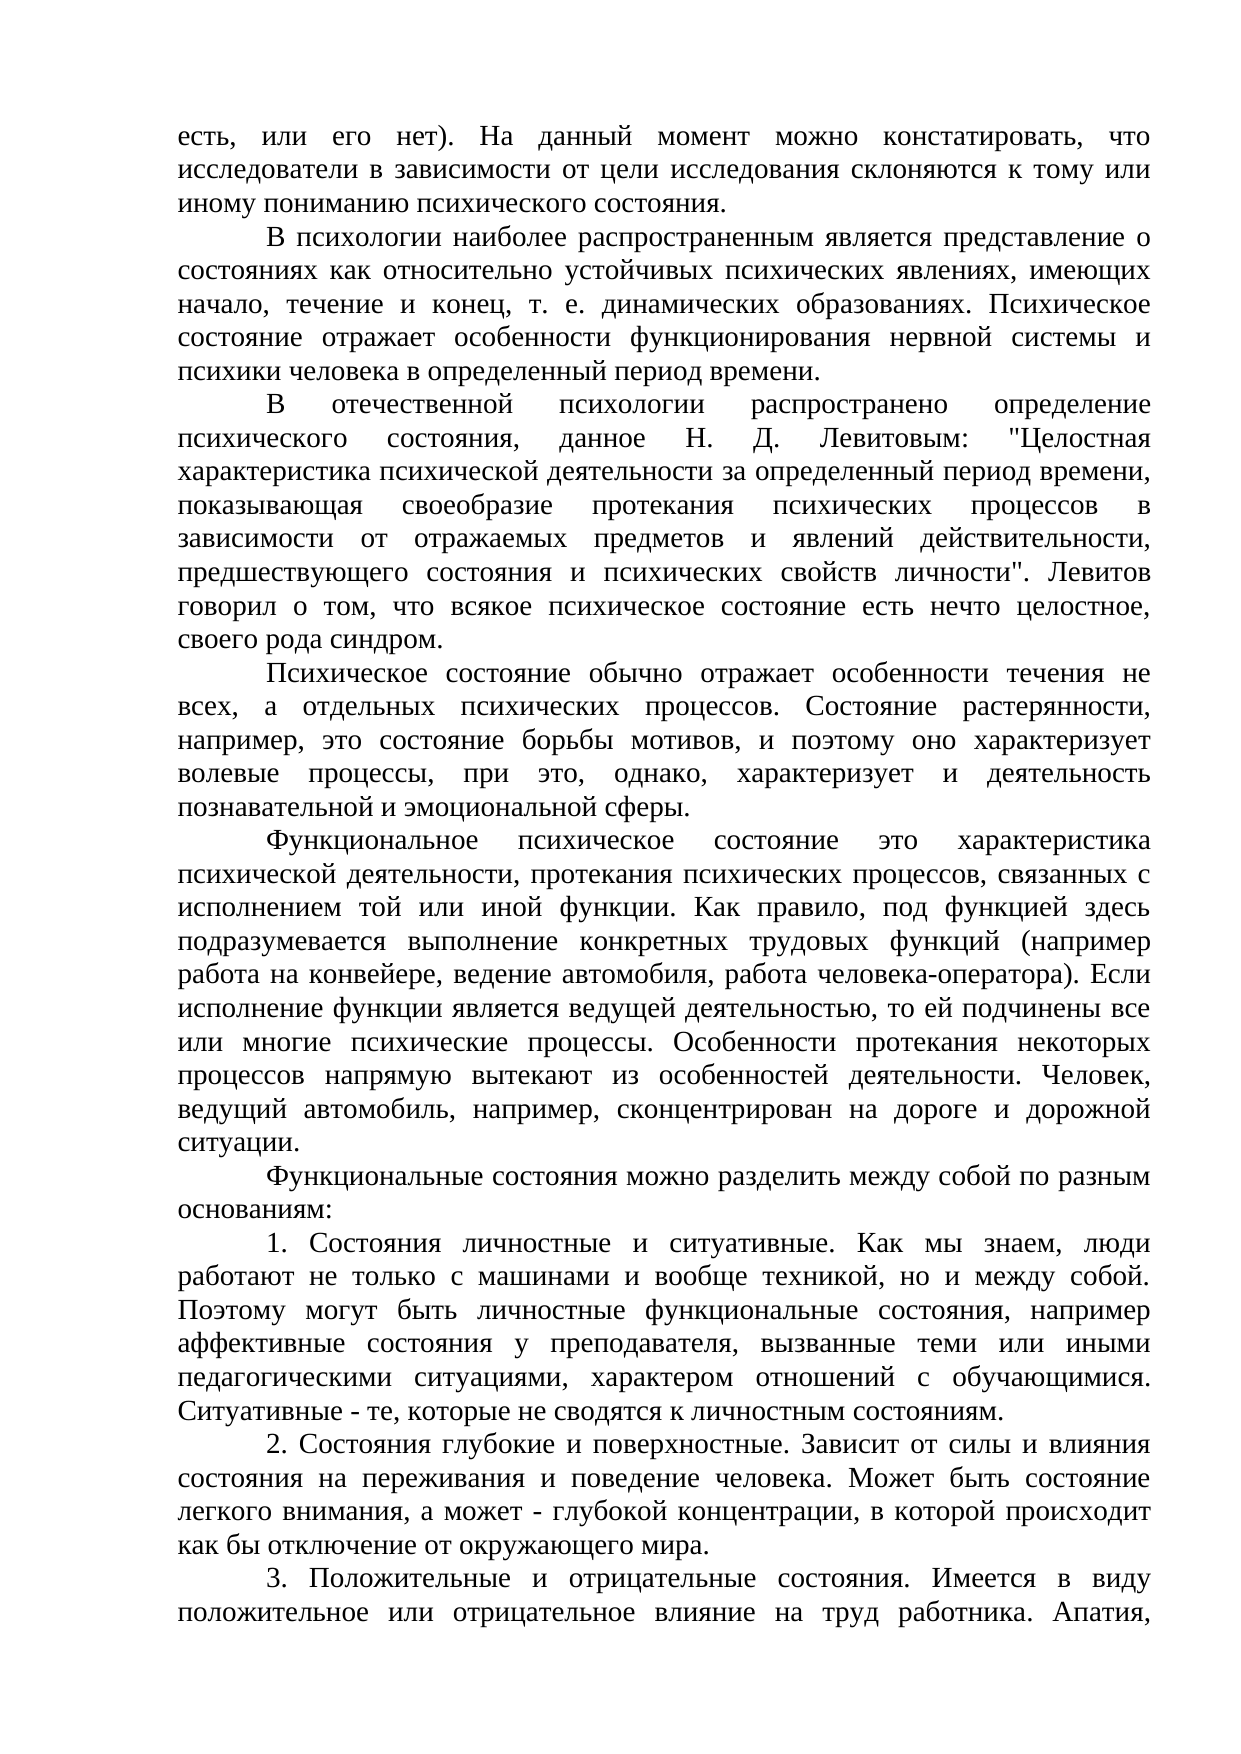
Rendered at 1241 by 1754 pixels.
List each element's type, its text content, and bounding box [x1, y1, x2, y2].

text Функциональное психическое состояние это характеристика психической деятельности, протекания психических процессов, связанных с исполнением той или иной функции. Как правило, под функцией здесь подразумевается выполнение конкретных трудовых функций (например работа на конвейере, ведение автомобиля, работа человека-оператора). Если исполнение функции является ведущей деятельностью, то ей подчинены все или многие психические процессы. Особенности протекания некоторых процессов напрямую вытекают из особенностей деятельности. Человек, ведущий автомобиль, например, сконцентрирован на дороге и дорожной ситуации. [177, 822, 1152, 1158]
text Функциональные состояния можно разделить между собой по разным основаниям: [177, 1158, 1152, 1225]
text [177, 1560, 1152, 1627]
text Психическое состояние обычно отражает особенности течения не всех, а отдельных психических процессов. Состояние растерянности, например, это состояние борьбы мотивов, и поэтому оно характеризует волевые процессы, при это, однако, характеризует и деятельность познавательной и эмоциональной сферы. [177, 655, 1152, 822]
text 1. Состояния личностные и ситуативные. Как мы знаем, люди работают не только с машинами и вообще техникой, но и между собой. Поэтому могут быть личностные функциональные состояния, например аффективные состояния у преподавателя, вызванные теми или иными педагогическими ситуациями, характером отношений с обучающимися. Ситуативные - те, которые не сводятся к личностным состояниям. [177, 1225, 1152, 1426]
text В отечественной психологии распространено определение психического состояния, данное Н. Д. Левитовым: "Целостная характеристика психической деятельности за определенный период времени, показывающая своеобразие протекания психических процессов в зависимости от отражаемых предметов и явлений действительности, предшествующего состояния и психических свойств личности". Левитов говорил о том, что всякое психическое состояние есть нечто целостное, своего рода синдром. [177, 386, 1152, 655]
text 2. Состояния глубокие и поверхностные. Зависит от силы и влияния состояния на переживания и поведение человека. Может быть состояние легкого внимания, а может - глубокой концентрации, в которой происходит как бы отключение от окружающего мира. [177, 1426, 1152, 1560]
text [177, 118, 1152, 219]
text В психологии наиболее распространенным является представление о состояниях как относительно устойчивых психических явлениях, имеющих начало, течение и конец, т. е. динамических образованиях. Психическое состояние отражает особенности функционирования нервной системы и психики человека в определенный период времени. [177, 219, 1152, 386]
